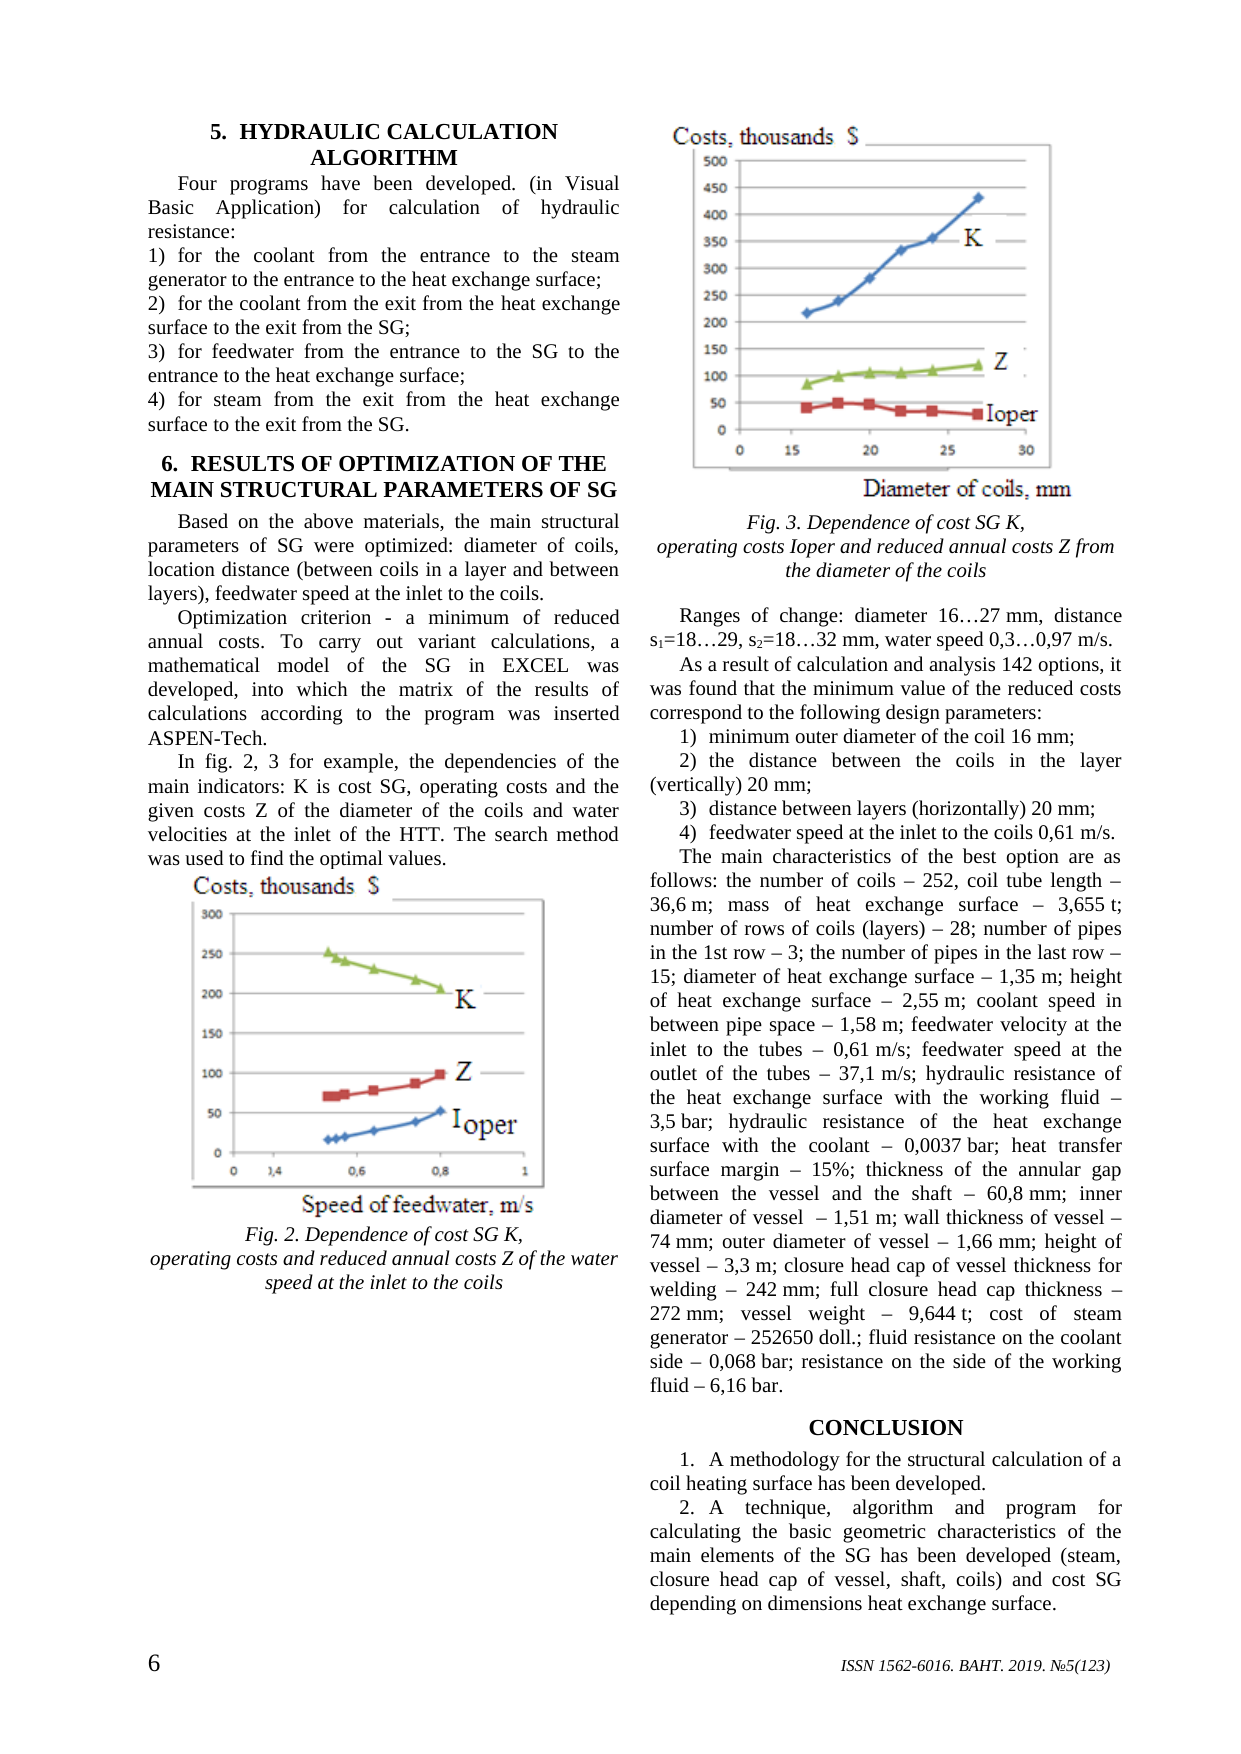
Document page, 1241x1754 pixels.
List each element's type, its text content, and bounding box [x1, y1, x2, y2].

list the distance between the coils in the layer (vertically) 20 mm; [649, 748, 1122, 796]
list Fig. 3. Dependence of cost SG K, [649, 510, 1122, 534]
list operating costs and reduced annual costs Z of the water speed at the inlet to the coils [148, 1246, 620, 1294]
list minimum outer diameter of the coil 16 mm; [649, 724, 1122, 748]
list Based on the above materials, the main structural parameters of SG were optimized: diameter of coils, location distance (between coils in a layer and between layers), feedwater speed at the inlet to the coils. [148, 509, 620, 605]
list HYDRAULIC CALCULATION ALGORITHM [148, 118, 620, 171]
picture [657, 118, 1115, 506]
list Fig. 2. Dependence of cost SG K, [148, 1222, 620, 1246]
list Ranges of change: diameter 16…27 mm, distance s1=18…29, s2=18…32 mm, water speed 0,3…0,97 m/s. [649, 603, 1122, 651]
text The main characteristics of the best option are as follows: the number of coils – 252, coil tube length – 36,6 m; mass of heat exchange surface – 3,655 t; number of rows of coils (layers) – 28; number of pipes in the 1st row – 3; the number of pipes in the last row – 15; diameter of heat exchange surface – 1,35 m; height of heat exchange surface – 2,55 m; coolant speed in between pipe space – 1,58 m; feedwater velocity at the inlet to the tubes – 0,61 m/s; feedwater speed at the outlet of the tubes – 37,1 m/s; hydraulic resistance of the heat exchange surface with the working fluid – 3,5 bar; hydraulic resistance of the heat exchange surface with the coolant – 0,0037 bar; heat transfer surface margin – 15%; thickness of the annular gap between the vessel and the shaft – 60,8 mm; inner diameter of vessel – 1,51 m; wall thickness of vessel – 74 mm; outer diameter of vessel – 1,66 mm; height of vessel – 3,3 m; closure head cap of vessel thickness for welding – 242 mm; full closure head cap thickness – 272 mm; vessel weight – 9,644 t; cost of steam generator – 252650 doll.; fluid resistance on the coolant side – 0,068 bar; resistance on the side of the working fluid – 6,16 bar. [649, 844, 1122, 1397]
text Conclusion [649, 1414, 1122, 1440]
list Optimization criterion - a minimum of reduced annual costs. To carry out variant calculations, a mathematical model of the SG in EXCEL was developed, into which the matrix of the results of calculations according to the program was inserted ASPEN-Tech. [148, 605, 620, 749]
list for the coolant from the exit from the heat exchange surface to the exit from the SG; [148, 291, 620, 339]
list operating costs Ioper and reduced annual costs Z from the diameter of the coils [649, 534, 1122, 582]
list feedwater speed at the inlet to the coils 0,61 m/s. [649, 820, 1122, 844]
list In fig. 2, 3 for example, the dependencies of the main indicators: K is cost SG, operating costs and the given costs Z of the diameter of the coils and water velocities at the inlet of the HTT. The search method was used to find the optimal values. [148, 749, 620, 870]
list RESULTS OF OPTIMIZATION OF THE MAIN STRUCTURAL PARAMETERS OF SG [148, 450, 620, 503]
list Four programs have been developed. (in Visual Basic Application) for calculation of hydraulic resistance: [148, 171, 620, 243]
list A methodology for the structural calculation of a coil heating surface has been developed. [649, 1447, 1122, 1495]
list for the coolant from the entrance to the steam generator to the entrance to the heat exchange surface; [148, 243, 620, 291]
list distance between layers (horizontally) 20 mm; [649, 796, 1122, 820]
list for steam from the exit from the heat exchange surface to the exit from the SG. [148, 387, 620, 436]
list As a result of calculation and analysis 142 options, it was found that the minimum value of the reduced costs correspond to the following design parameters: [649, 651, 1122, 724]
picture [187, 869, 581, 1222]
list A technique, algorithm and program for calculating the basic geometric characteristics of the main elements of the SG has been developed (steam, closure head cap of vessel, shaft, coils) and cost SG depending on dimensions heat exchange surface. [649, 1495, 1122, 1615]
list for feedwater from the entrance to the SG to the entrance to the heat exchange surface; [148, 339, 620, 387]
